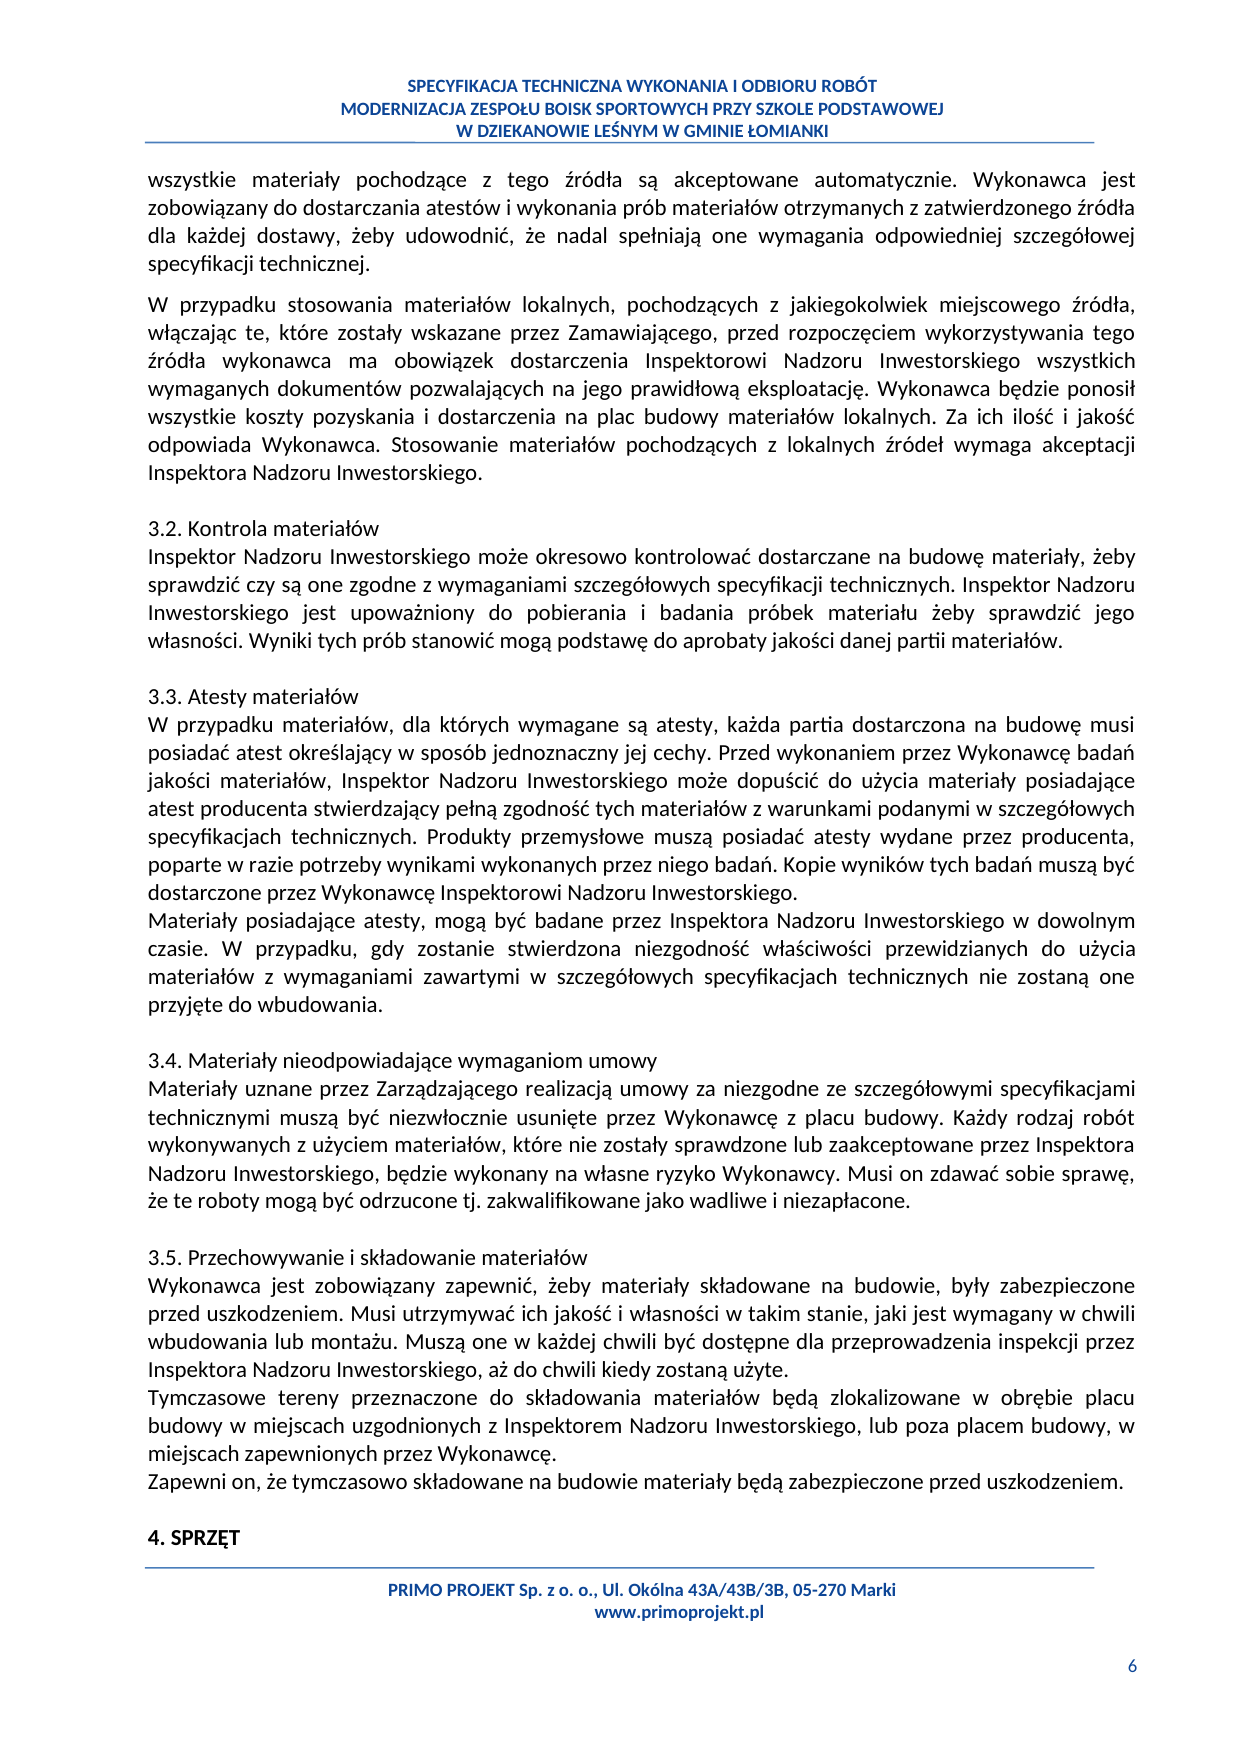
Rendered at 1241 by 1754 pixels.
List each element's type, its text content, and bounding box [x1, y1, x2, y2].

text 3.3. Atesty materiałów [148, 682, 1137, 710]
text 3.5. Przechowywanie i składowanie materiałów [148, 1243, 1137, 1271]
text 3.2. Kontrola materiałów [148, 514, 1137, 542]
text Zapewni on, że tymczasowo składowane na budowie materiały będą zabezpieczone przed uszkodzeniem. [148, 1467, 1137, 1495]
text W przypadku materiałów, dla których wymagane są atesty, każda partia dostarczona na budowę musi posiadać atest określający w sposób jednoznaczny jej cechy. Przed wykonaniem przez Wykonawcę badań jakości materiałów, Inspektor Nadzoru Inwestorskiego może dopuścić do użycia materiały posiadające atest producenta stwierdzający pełną zgodność tych materiałów z warunkami podanymi w szczegółowych specyfikacjach technicznych. Produkty przemysłowe muszą posiadać atesty wydane przez producenta, poparte w razie potrzeby wynikami wykonanych przez niego badań. Kopie wyników tych badań muszą być dostarczone przez Wykonawcę Inspektorowi Nadzoru Inwestorskiego. [148, 710, 1137, 906]
text Wykonawca jest zobowiązany zapewnić, żeby materiały składowane na budowie, były zabezpieczone przed uszkodzeniem. Musi utrzymywać ich jakość i własności w takim stanie, jaki jest wymagany w chwili wbudowania lub montażu. Muszą one w każdej chwili być dostępne dla przeprowadzenia inspekcji przez Inspektora Nadzoru Inwestorskiego, aż do chwili kiedy zostaną użyte. [148, 1271, 1137, 1383]
text Tymczasowe tereny przeznaczone do składowania materiałów będą zlokalizowane w obrębie placu budowy w miejscach uzgodnionych z Inspektorem Nadzoru Inwestorskiego, lub poza placem budowy, w miejscach zapewnionych przez Wykonawcę. [148, 1383, 1137, 1467]
text Materiały posiadające atesty, mogą być badane przez Inspektora Nadzoru Inwestorskiego w dowolnym czasie. W przypadku, gdy zostanie stwierdzona niezgodność właściwości przewidzianych do użycia materiałów z wymaganiami zawartymi w szczegółowych specyfikacjach technicznych nie zostaną one przyjęte do wbudowania. [148, 906, 1137, 1018]
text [148, 165, 1137, 277]
text Inspektor Nadzoru Inwestorskiego może okresowo kontrolować dostarczane na budowę materiały, żeby sprawdzić czy są one zgodne z wymaganiami szczegółowych specyfikacji technicznych. Inspektor Nadzoru Inwestorskiego jest upoważniony do pobierania i badania próbek materiału żeby sprawdzić jego własności. Wyniki tych prób stanowić mogą podstawę do aprobaty jakości danej partii materiałów. [148, 542, 1137, 654]
text 3.4. Materiały nieodpowiadające wymaganiom umowy [148, 1047, 1137, 1074]
text 4. SPRZĘT [148, 1523, 1137, 1551]
text Materiały uznane przez Zarządzającego realizacją umowy za niezgodne ze szczegółowymi specyfikacjami technicznymi muszą być niezwłocznie usunięte przez Wykonawcę z placu budowy. Każdy rodzaj robót wykonywanych z użyciem materiałów, które nie zostały sprawdzone lub zaakceptowane przez Inspektora Nadzoru Inwestorskiego, będzie wykonany na własne ryzyko Wykonawcy. Musi on zdawać sobie sprawę, że te roboty mogą być odrzucone tj. zakwalifikowane jako wadliwe i niezapłacone. [148, 1074, 1137, 1215]
text W przypadku stosowania materiałów lokalnych, pochodzących z jakiegokolwiek miejscowego źródła, włączając te, które zostały wskazane przez Zamawiającego, przed rozpoczęciem wykorzystywania tego źródła wykonawca ma obowiązek dostarczenia Inspektorowi Nadzoru Inwestorskiego wszystkich wymaganych dokumentów pozwalających na jego prawidłową eksploatację. Wykonawca będzie ponosił wszystkie koszty pozyskania i dostarczenia na plac budowy materiałów lokalnych. Za ich ilość i jakość odpowiada Wykonawca. Stosowanie materiałów pochodzących z lokalnych źródeł wymaga akceptacji Inspektora Nadzoru Inwestorskiego. [148, 290, 1137, 486]
